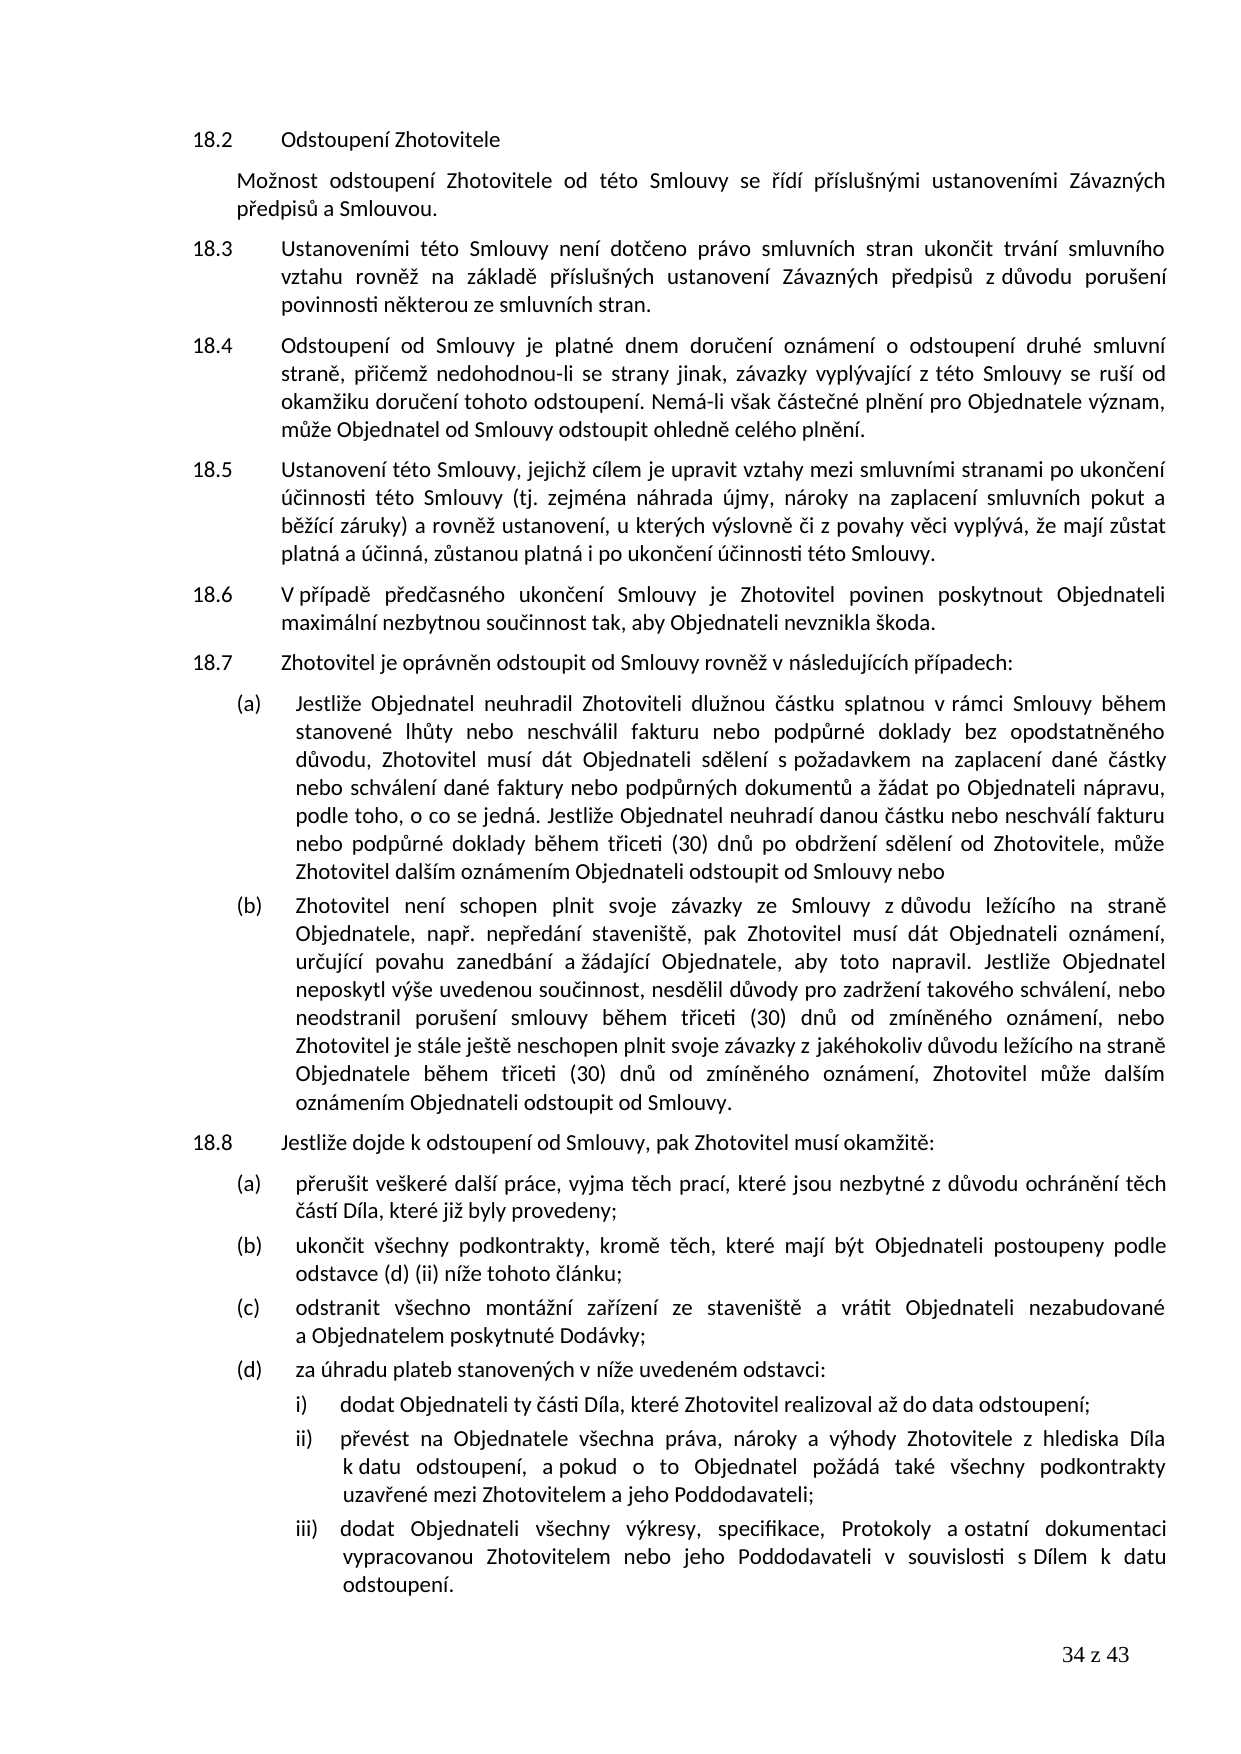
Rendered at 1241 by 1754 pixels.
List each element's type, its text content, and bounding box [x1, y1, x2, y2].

subtitle Odstoupení od Smlouvy je platné dnem doručení oznámení o odstoupení druhé smluvní straně, přičemž nedohodnou-li se strany jinak, závazky vyplývající z této Smlouvy se ruší od okamžiku doručení tohoto odstoupení. Nemá-li však částečné plnění pro Objednatele význam, může Objednatel od Smlouvy odstoupit ohledně celého plnění. [192, 331, 1167, 443]
subtitle Zhotovitel je oprávněn odstoupit od Smlouvy rovněž v následujících případech: [192, 648, 1167, 677]
list dodat Objednateli ty části Díla, které Zhotovitel realizoval až do data odstoupení; [295, 1390, 1167, 1418]
list Zhotovitel není schopen plnit svoje závazky ze Smlouvy z důvodu ležícího na straně Objednatele, např. nepředání staveniště, pak Zhotovitel musí dát Objednateli oznámení, určující povahu zanedbání a žádající Objednatele, aby toto napravil. Jestliže Objednatel neposkytl výše uvedenou součinnost, nesdělil důvody pro zadržení takového schválení, nebo neodstranil porušení smlouvy během třiceti (30) dnů od zmíněného oznámení, nebo Zhotovitel je stále ještě neschopen plnit svoje závazky z jakéhokoliv důvodu ležícího na straně Objednatele během třiceti (30) dnů od zmíněného oznámení, Zhotovitel může dalším oznámením Objednateli odstoupit od Smlouvy. [236, 891, 1167, 1116]
list Jestliže Objednatel neuhradil Zhotoviteli dlužnou částku splatnou v rámci Smlouvy během stanovené lhůty nebo neschválil fakturu nebo podpůrné doklady bez opodstatněného důvodu, Zhotovitel musí dát Objednateli sdělení s požadavkem na zaplacení dané částky nebo schválení dané faktury nebo podpůrných dokumentů a žádat po Objednateli nápravu, podle toho, o co se jedná. Jestliže Objednatel neuhradí danou částku nebo neschválí fakturu nebo podpůrné doklady během třiceti (30) dnů po obdržení sdělení od Zhotovitele, může Zhotovitel dalším oznámením Objednateli odstoupit od Smlouvy nebo [236, 689, 1167, 885]
subtitle V případě předčasného ukončení Smlouvy je Zhotovitel povinen poskytnout Objednateli maximální nezbytnou součinnost tak, aby Objednateli nevznikla škoda. [192, 580, 1167, 636]
list odstranit všechno montážní zařízení ze staveniště a vrátit Objednateli nezabudované a Objednatelem poskytnuté Dodávky; [236, 1293, 1167, 1349]
list dodat Objednateli všechny výkresy, specifikace, Protokoly a ostatní dokumentaci vypracovanou Zhotovitelem nebo jeho Poddodavateli v souvislosti s Dílem k datu odstoupení. [295, 1514, 1167, 1598]
list přerušit veškeré další práce, vyjma těch prací, které jsou nezbytné z důvodu ochránění těch částí Díla, které již byly provedeny; [236, 1169, 1167, 1225]
list převést na Objednatele všechna práva, nároky a výhody Zhotovitele z hlediska Díla k datu odstoupení, a pokud o to Objednatel požádá také všechny podkontrakty uzavřené mezi Zhotovitelem a jeho Poddodavateli; [295, 1424, 1167, 1508]
subtitle Ustanovení této Smlouvy, jejichž cílem je upravit vztahy mezi smluvními stranami po ukončení účinnosti této Smlouvy (tj. zejména náhrada újmy, nároky na zaplacení smluvních pokut a běžící záruky) a rovněž ustanovení, u kterých výslovně či z povahy věci vyplývá, že mají zůstat platná a účinná, zůstanou platná i po ukončení účinnosti této Smlouvy. [192, 455, 1167, 567]
list ukončit všechny podkontrakty, kromě těch, které mají být Objednateli postoupeny podle odstavce (d) (ii) níže tohoto článku; [236, 1231, 1167, 1287]
subtitle Možnost odstoupení Zhotovitele od této Smlouvy se řídí příslušnými ustanoveními Závazných předpisů a Smlouvou. [236, 166, 1167, 222]
subtitle Odstoupení Zhotovitele [192, 125, 1167, 153]
subtitle Jestliže dojde k odstoupení od Smlouvy, pak Zhotovitel musí okamžitě: [192, 1128, 1167, 1156]
list za úhradu plateb stanovených v níže uvedeném odstavci: [236, 1356, 1167, 1383]
subtitle Ustanoveními této Smlouvy není dotčeno právo smluvních stran ukončit trvání smluvního vztahu rovněž na základě příslušných ustanovení Závazných předpisů z důvodu porušení povinnosti některou ze smluvních stran. [192, 234, 1167, 318]
